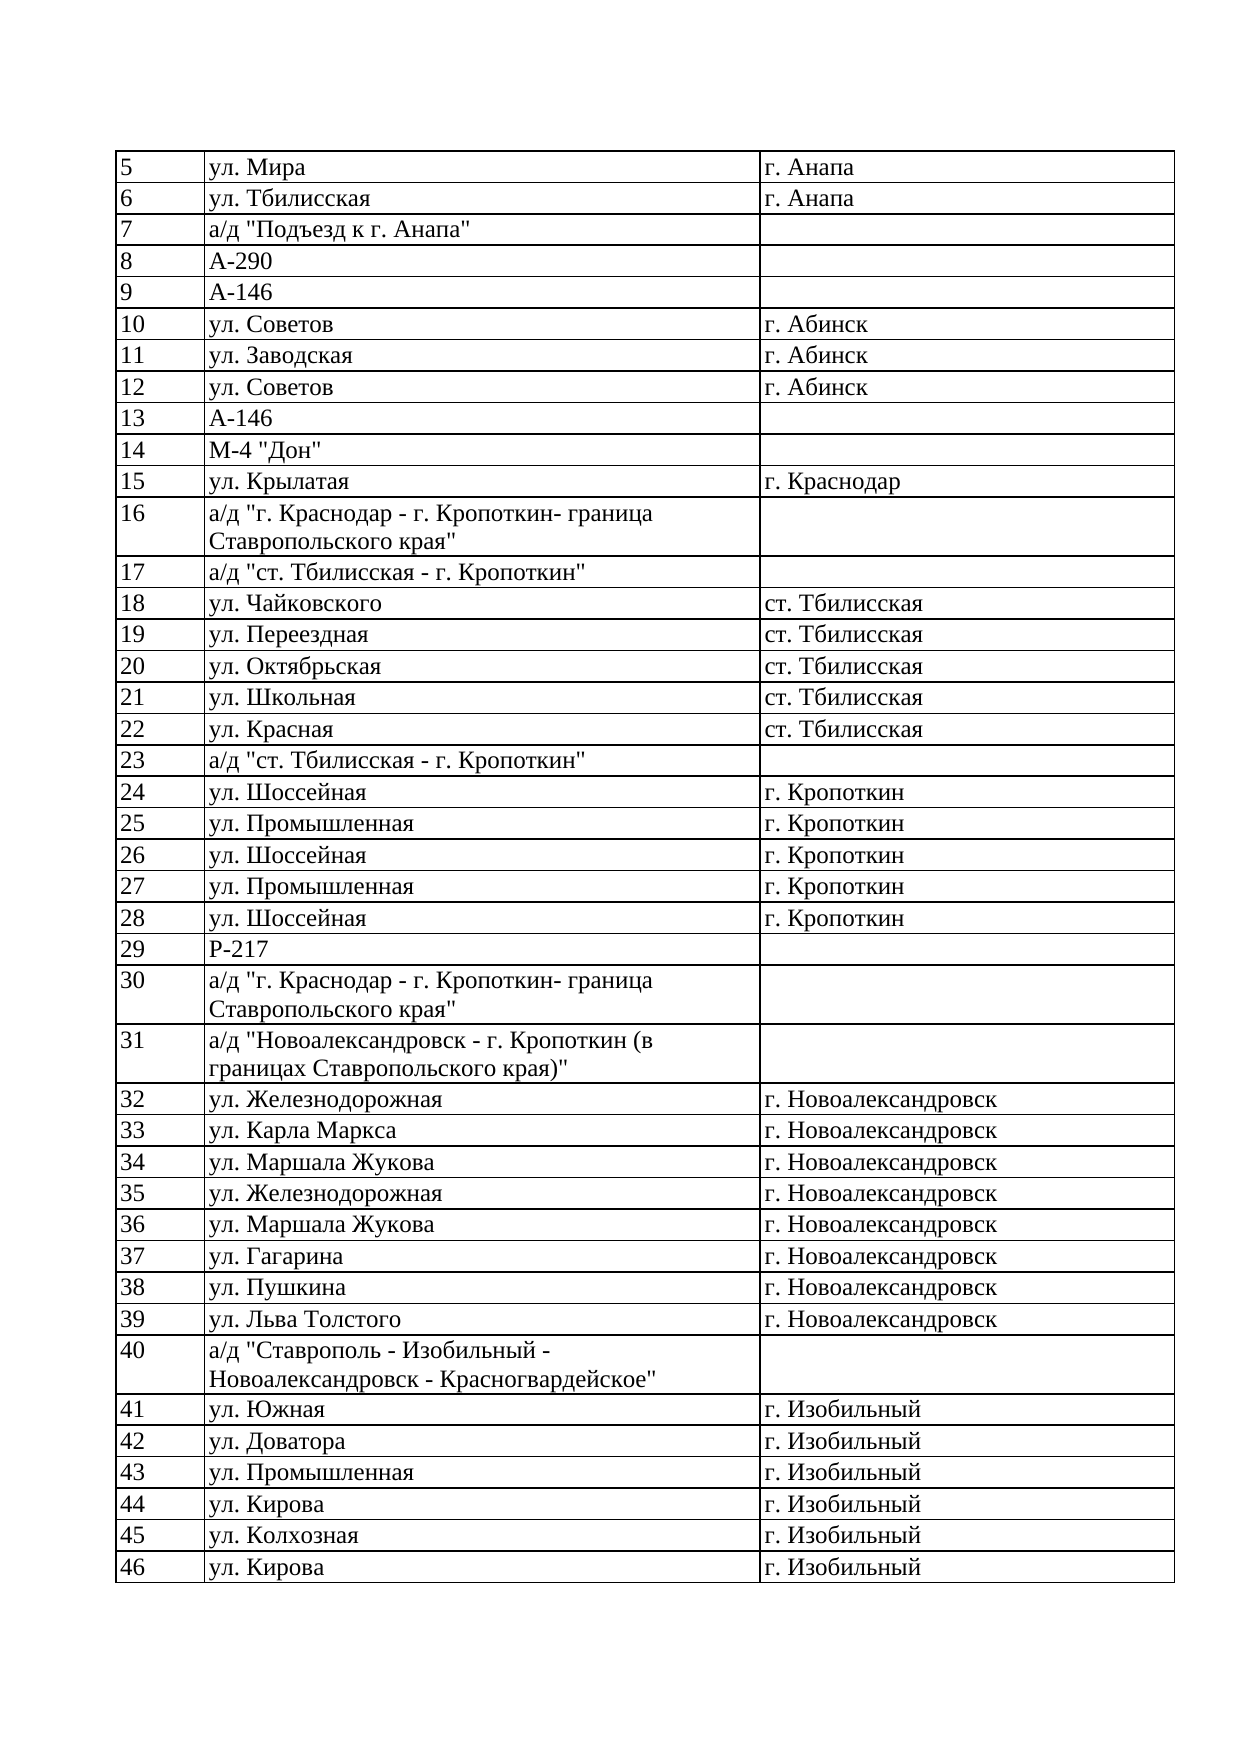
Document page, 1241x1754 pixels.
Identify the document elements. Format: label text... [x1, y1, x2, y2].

table_cell г. Кропоткин [761, 840, 1174, 870]
table_cell 31 [117, 1025, 204, 1082]
table_cell ул. Доватора [205, 1426, 759, 1456]
table_cell М-4 "Дон" [205, 435, 759, 464]
table_cell ул. Шоссейная [205, 840, 759, 870]
table_cell ст. Тбилисская [761, 714, 1174, 744]
table_cell 5 [117, 152, 204, 181]
table_cell 19 [117, 620, 204, 649]
table_cell 15 [117, 466, 204, 496]
table_cell 44 [117, 1489, 204, 1519]
table_cell а/д "г. Краснодар - г. Кропоткин- граница Ставропольского края" [205, 966, 759, 1023]
table_cell ул. Южная [205, 1395, 759, 1424]
table_cell 29 [117, 934, 204, 964]
table_cell 40 [117, 1336, 204, 1393]
table_cell ул. Шоссейная [205, 903, 759, 933]
table_cell [761, 215, 1174, 244]
table_cell г. Изобильный [761, 1489, 1174, 1519]
table_cell 11 [117, 340, 204, 370]
table_cell 28 [117, 903, 204, 933]
table_cell г. Анапа [761, 183, 1174, 213]
table_cell ул. Пушкина [205, 1273, 759, 1302]
table_cell ул. Кирова [205, 1552, 759, 1582]
table_cell [761, 746, 1174, 775]
table_cell 18 [117, 588, 204, 618]
table_cell 35 [117, 1178, 204, 1208]
table_cell г. Кропоткин [761, 808, 1174, 838]
table_cell а/д "г. Краснодар - г. Кропоткин- граница Ставропольского края" [205, 498, 759, 555]
table_cell г. Новоалександровск [761, 1273, 1174, 1302]
table_cell г. Абинск [761, 340, 1174, 370]
table_cell а/д "Подъезд к г. Анапа" [205, 215, 759, 244]
table_cell 22 [117, 714, 204, 744]
table_cell А-146 [205, 277, 759, 307]
table_cell ст. Тбилисская [761, 683, 1174, 712]
table_cell г. Изобильный [761, 1395, 1174, 1424]
table_cell [761, 246, 1174, 276]
table_cell ул. Гагарина [205, 1241, 759, 1271]
table_cell г. Новоалександровск [761, 1084, 1174, 1114]
table_cell ул. Карла Маркса [205, 1115, 759, 1145]
table_cell ул. Школьная [205, 683, 759, 712]
table_cell [761, 403, 1174, 433]
table_cell г. Изобильный [761, 1426, 1174, 1456]
table_cell г. Новоалександровск [761, 1147, 1174, 1177]
table_cell 24 [117, 777, 204, 807]
table_cell [761, 435, 1174, 464]
table_cell 45 [117, 1520, 204, 1550]
table_cell а/д "Новоалександровск - г. Кропоткин (в границах Ставропольского края)" [205, 1025, 759, 1082]
table_cell 6 [117, 183, 204, 213]
table_cell 21 [117, 683, 204, 712]
table_cell ул. Железнодорожная [205, 1178, 759, 1208]
table_cell 42 [117, 1426, 204, 1456]
table_cell ул. Тбилисская [205, 183, 759, 213]
table_cell ул. Железнодорожная [205, 1084, 759, 1114]
table_cell ул. Промышленная [205, 1457, 759, 1487]
table_cell 17 [117, 557, 204, 587]
table_cell г. Новоалександровск [761, 1178, 1174, 1208]
table_cell а/д "ст. Тбилисская - г. Кропоткин" [205, 557, 759, 587]
table_cell г. Анапа [761, 152, 1174, 181]
table_cell ул. Чайковского [205, 588, 759, 618]
table_cell ст. Тбилисская [761, 651, 1174, 681]
table_cell г. Абинск [761, 309, 1174, 339]
table_cell 27 [117, 871, 204, 901]
table_cell 26 [117, 840, 204, 870]
table_cell 36 [117, 1210, 204, 1239]
table_cell ст. Тбилисская [761, 588, 1174, 618]
table_cell а/д "ст. Тбилисская - г. Кропоткин" [205, 746, 759, 775]
table_cell г. Изобильный [761, 1457, 1174, 1487]
table_cell ул. Советов [205, 309, 759, 339]
table_cell г. Кропоткин [761, 777, 1174, 807]
table_cell ул. Промышленная [205, 808, 759, 838]
table_cell г. Кропоткин [761, 903, 1174, 933]
table_cell А-290 [205, 246, 759, 276]
table_cell 23 [117, 746, 204, 775]
table_cell ул. Крылатая [205, 466, 759, 496]
table_cell ул. Мира [205, 152, 759, 181]
table_cell г. Изобильный [761, 1552, 1174, 1582]
table_cell г. Краснодар [761, 466, 1174, 496]
table_cell 38 [117, 1273, 204, 1302]
table_cell ст. Тбилисская [761, 620, 1174, 649]
table_cell г. Кропоткин [761, 871, 1174, 901]
table_cell 25 [117, 808, 204, 838]
table_cell ул. Маршала Жукова [205, 1210, 759, 1239]
table_cell 46 [117, 1552, 204, 1582]
table_cell 12 [117, 372, 204, 402]
table_cell 34 [117, 1147, 204, 1177]
table_cell 30 [117, 966, 204, 1023]
table_cell ул. Кирова [205, 1489, 759, 1519]
table_cell 39 [117, 1304, 204, 1334]
table_cell ул. Маршала Жукова [205, 1147, 759, 1177]
table_cell ул. Советов [205, 372, 759, 402]
table_cell г. Новоалександровск [761, 1304, 1174, 1334]
table_cell ул. Переездная [205, 620, 759, 649]
table_cell 33 [117, 1115, 204, 1145]
table_cell [761, 557, 1174, 587]
table_cell г. Новоалександровск [761, 1210, 1174, 1239]
table_cell ул. Красная [205, 714, 759, 744]
table_cell 9 [117, 277, 204, 307]
table_cell ул. Октябрьская [205, 651, 759, 681]
table_cell 14 [117, 435, 204, 464]
table_cell г. Изобильный [761, 1520, 1174, 1550]
table_cell ул. Льва Толстого [205, 1304, 759, 1334]
table_cell 10 [117, 309, 204, 339]
table_cell [761, 277, 1174, 307]
table_cell 20 [117, 651, 204, 681]
table_cell [761, 966, 1174, 1023]
table_cell 7 [117, 215, 204, 244]
table_cell ул. Заводская [205, 340, 759, 370]
table_cell 32 [117, 1084, 204, 1114]
table_cell [761, 1336, 1174, 1393]
table_cell ул. Промышленная [205, 871, 759, 901]
table_cell А-146 [205, 403, 759, 433]
table_cell 43 [117, 1457, 204, 1487]
table_cell 16 [117, 498, 204, 555]
table_cell г. Новоалександровск [761, 1115, 1174, 1145]
table_cell Р-217 [205, 934, 759, 964]
table_cell [761, 498, 1174, 555]
table_cell ул. Шоссейная [205, 777, 759, 807]
table_cell 13 [117, 403, 204, 433]
table_cell а/д "Ставрополь - Изобильный - Новоалександровск - Красногвардейское" [205, 1336, 759, 1393]
table_cell 41 [117, 1395, 204, 1424]
table_cell [761, 934, 1174, 964]
table_cell [761, 1025, 1174, 1082]
table_cell 8 [117, 246, 204, 276]
table_cell г. Новоалександровск [761, 1241, 1174, 1271]
table_cell г. Абинск [761, 372, 1174, 402]
table_cell ул. Колхозная [205, 1520, 759, 1550]
table_cell 37 [117, 1241, 204, 1271]
